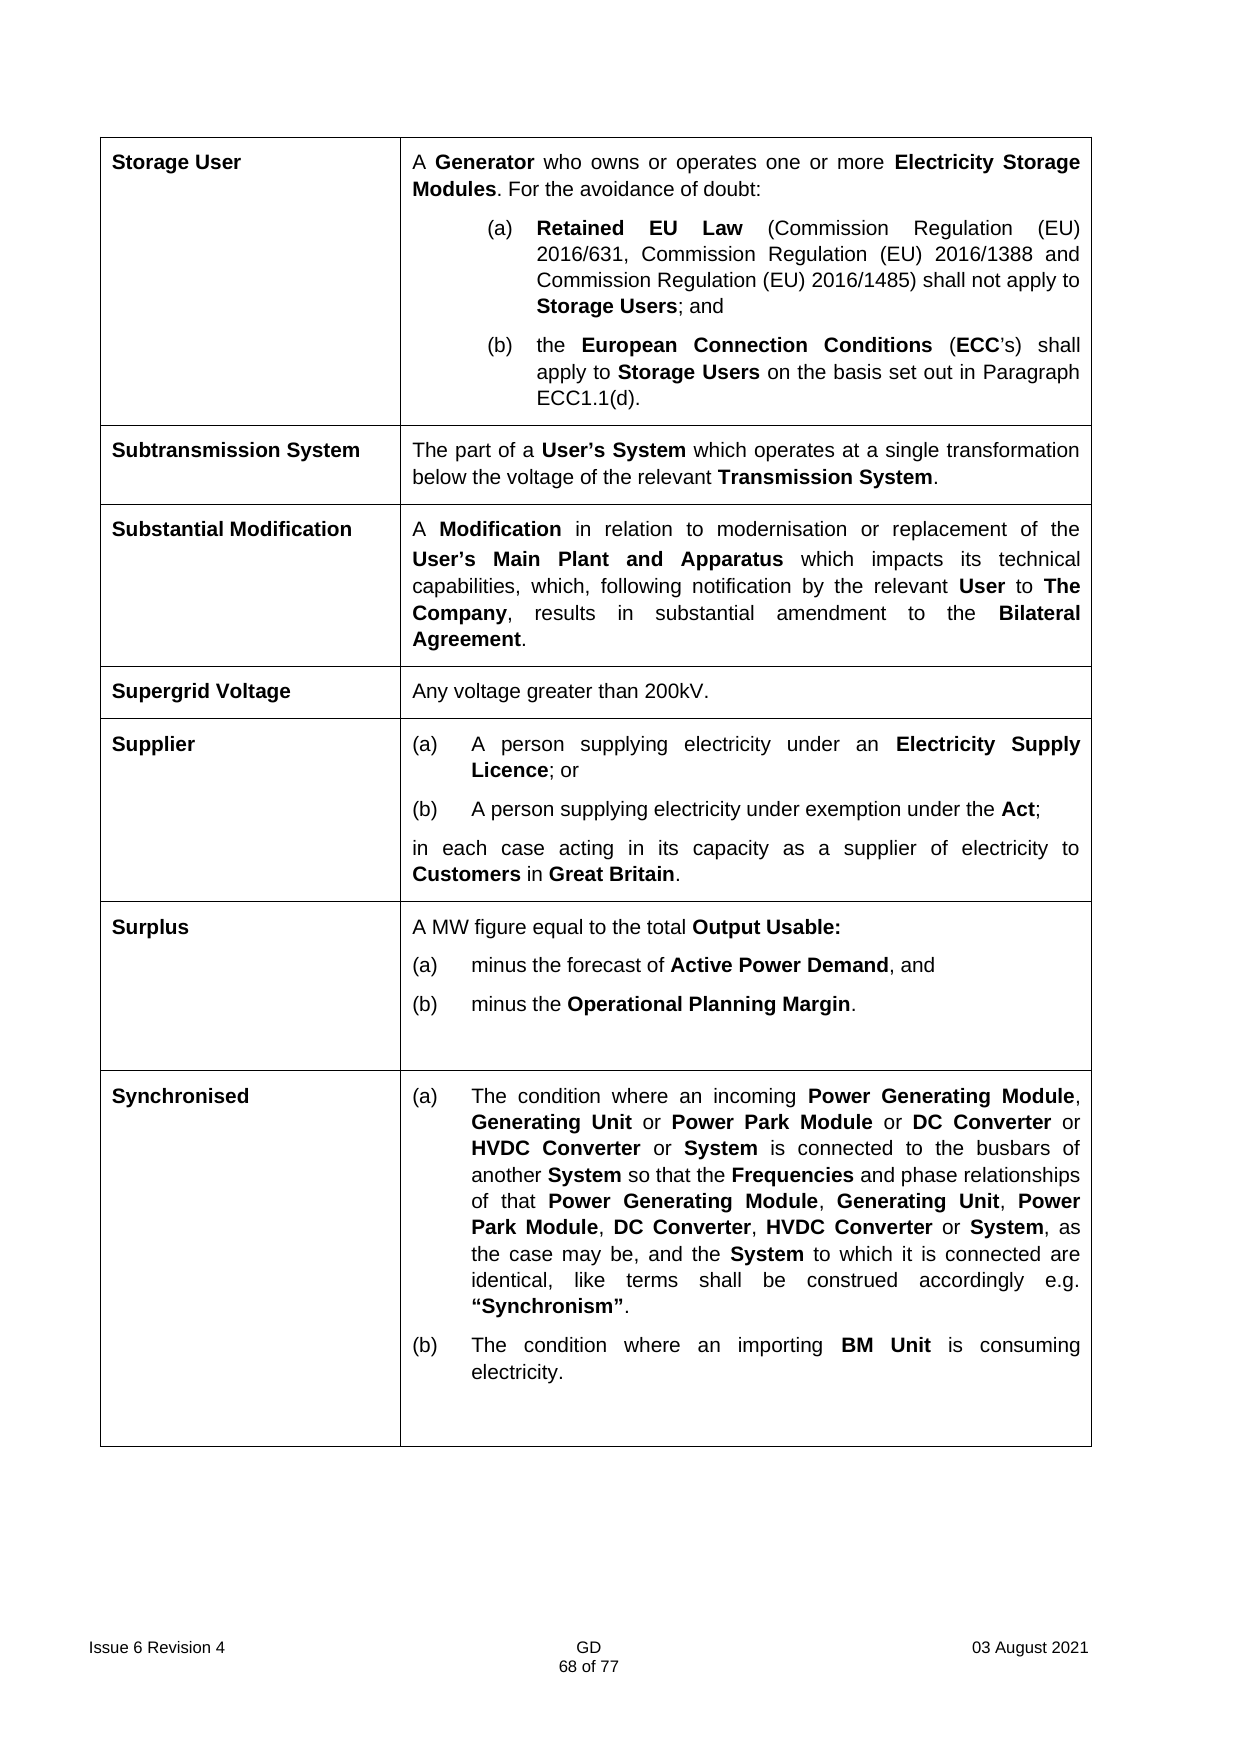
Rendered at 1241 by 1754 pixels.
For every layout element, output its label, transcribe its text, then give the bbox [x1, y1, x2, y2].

table_cell Storage User [101, 138, 400, 425]
table_cell A MW figure equal to the total Output Usable: (a) minus the forecast of Active Power Demand, and (b) minus the Operational Planning Margin. [401, 902, 1091, 1070]
table_cell Surplus [101, 902, 400, 1070]
table_cell Substantial Modification [101, 505, 400, 666]
table_cell Supplier [101, 719, 400, 901]
table_cell The part of a User’s System which operates at a single transformation below the voltage of the relevant Transmission System. [401, 426, 1091, 503]
table_cell Supergrid Voltage [101, 667, 400, 718]
table_cell Synchronised [101, 1071, 400, 1446]
table_cell Any voltage greater than 200kV. [401, 667, 1091, 718]
table_cell A Modification in relation to modernisation or replacement of the User’s Main Plant and Apparatus which impacts its technical capabilities, which, following notification by the relevant User to The Company, results in substantial amendment to the Bilateral Agreement. [401, 505, 1091, 666]
table_cell Subtransmission System [101, 426, 400, 503]
table_cell (a) A person supplying electricity under an Electricity Supply Licence; or (b) A person supplying electricity under exemption under the Act; in each case acting in its capacity as a supplier of electricity to Customers in Great Britain. [401, 719, 1091, 901]
table_cell (a) The condition where an incoming Power Generating Module, Generating Unit or Power Park Module or DC Converter or HVDC Converter or System is connected to the busbars of another System so that the Frequencies and phase relationships of that Power Generating Module, Generating Unit, Power Park Module, DC Converter, HVDC Converter or System, as the case may be, and the System to which it is connected are identical, like terms shall be construed accordingly e.g. “Synchronism”. (b) The condition where an importing BM Unit is consuming electricity. [401, 1071, 1091, 1446]
table_cell A Generator who owns or operates one or more Electricity Storage Modules. For the avoidance of doubt: (a) Retained EU Law (Commission Regulation (EU) 2016/631, Commission Regulation (EU) 2016/1388 and Commission Regulation (EU) 2016/1485) shall not apply to Storage Users; and (b) the European Connection Conditions (ECC’s) shall apply to Storage Users on the basis set out in Paragraph ECC1.1(d). [401, 138, 1091, 425]
